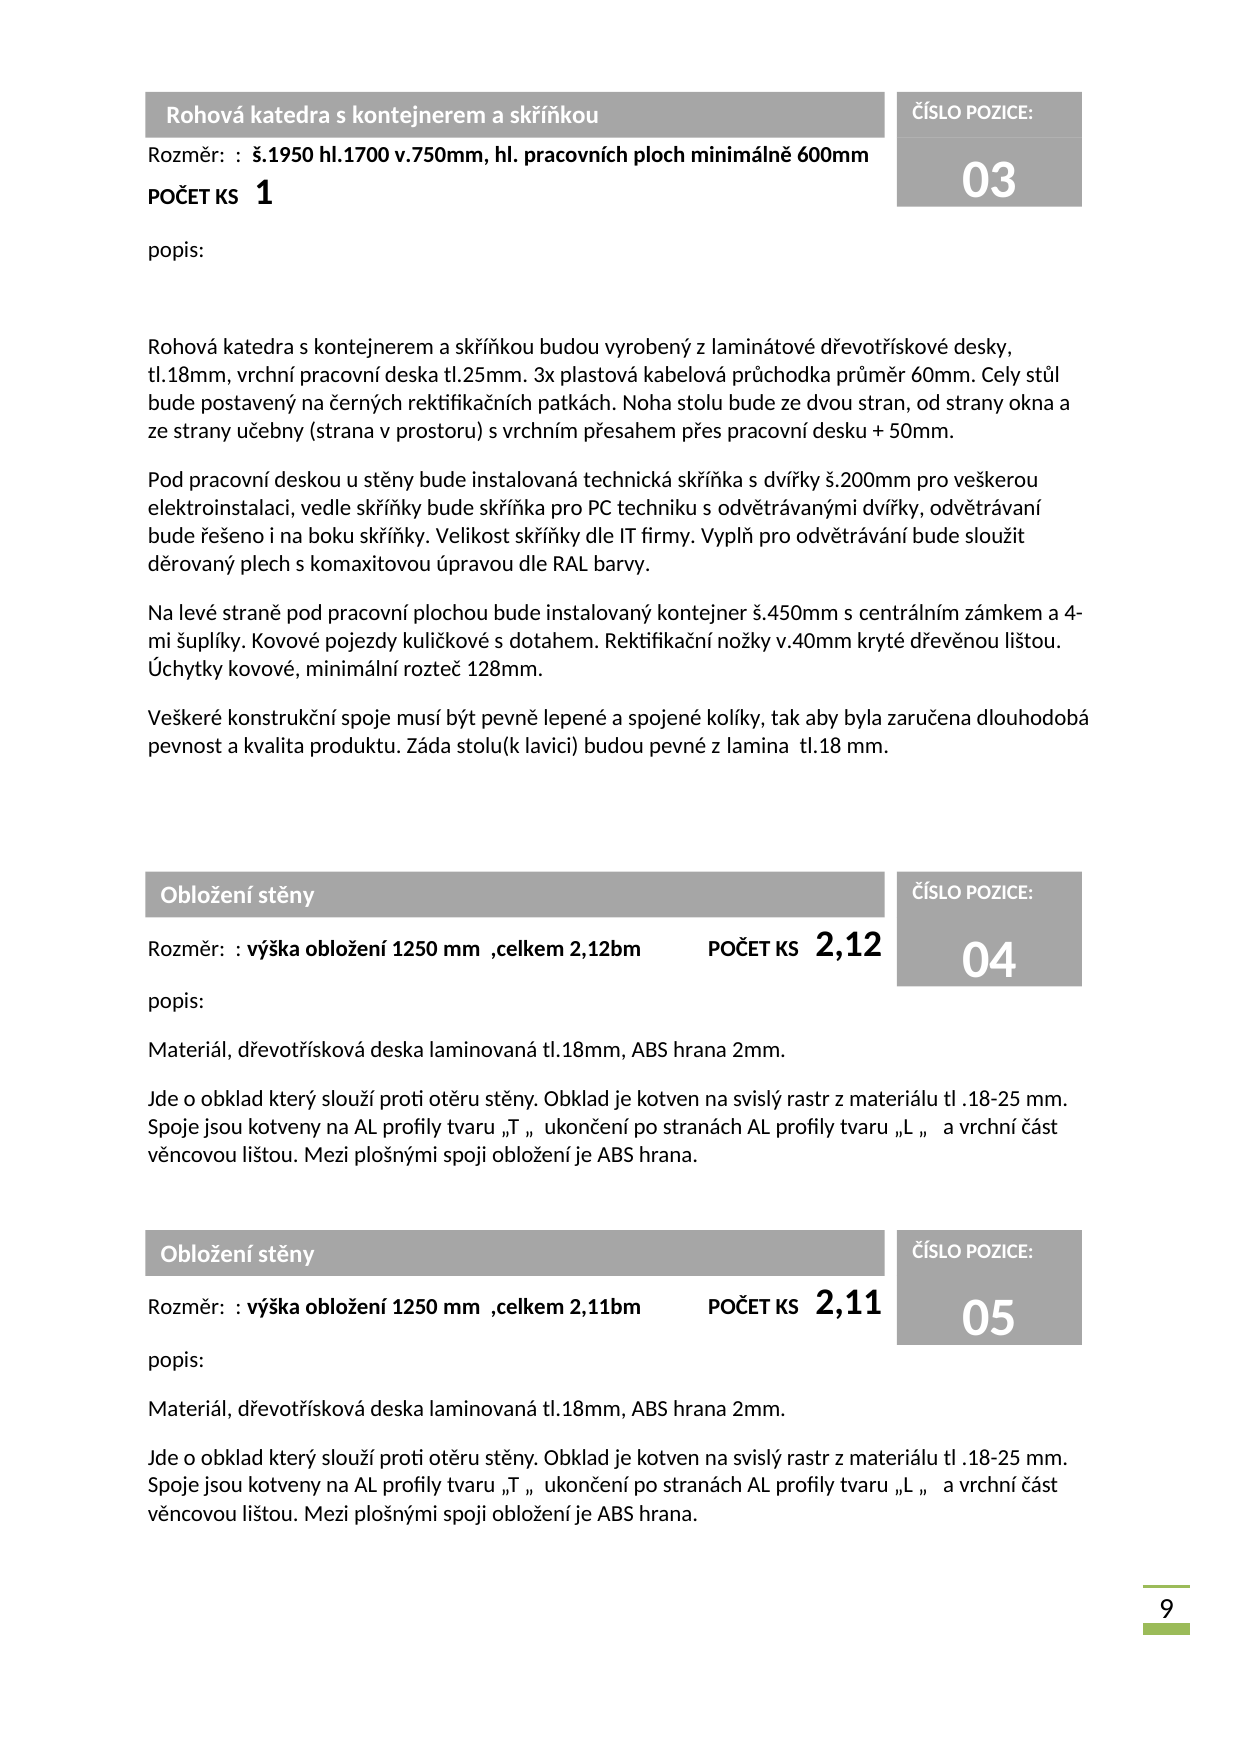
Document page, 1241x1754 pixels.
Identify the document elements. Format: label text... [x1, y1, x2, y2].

text popis: [148, 235, 1092, 263]
text Na levé straně pod pracovní plochou bude instalovaný kontejner š.450mm s centrálním zámkem a 4-mi šuplíky. Kovové pojezdy kuličkové s dotahem. Rektifikační nožky v.40mm kryté dřevěnou lištou. Úchytky kovové, minimální rozteč 128mm. [148, 598, 1092, 682]
text Rozměr: : výška obložení 1250 mm ,celkem 2,12bm POČET KS 2,12 [148, 920, 896, 966]
text popis: [148, 986, 1092, 1014]
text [148, 1443, 1092, 1527]
text Materiál, dřevotřísková deska laminovaná tl.18mm, ABS hrana 2mm. [148, 1035, 1092, 1063]
text Pod pracovní deskou u stěny bude instalovaná technická skříňka s dvířky š.200mm pro veškerou elektroinstalaci, vedle skříňky bude skříňka pro PC techniku s odvětrávanými dvířky, odvětrávaní bude řešeno i na boku skříňky. Velikost skříňky dle IT firmy. Vyplň pro odvětrávání bude sloužit děrovaný plech s komaxitovou úpravou dle RAL barvy. [148, 465, 1092, 577]
text Rozměr: : výška obložení 1250 mm ,celkem 2,11bm POČET KS 2,11 [148, 1278, 896, 1324]
text popis: [148, 1345, 1092, 1373]
text Rohová katedra s kontejnerem a skříňkou budou vyrobený z laminátové dřevotřískové desky, tl.18mm, vrchní pracovní deska tl.25mm. 3x plastová kabelová průchodka průměr 60mm. Cely stůl bude postavený na černých rektifikačních patkách. Noha stolu bude ze dvou stran, od strany okna a ze strany učebny (strana v prostoru) s vrchním přesahem přes pracovní desku + 50mm. [148, 332, 1092, 444]
text Veškeré konstrukční spoje musí být pevně lepené a spojené kolíky, tak aby byla zaručena dlouhodobá pevnost a kvalita produktu. Záda stolu(k lavici) budou pevné z lamina tl.18 mm. [148, 703, 1092, 759]
text Materiál, dřevotřísková deska laminovaná tl.18mm, ABS hrana 2mm. [148, 1394, 1092, 1422]
text Rozměr: : š.1950 hl.1700 v.750mm, hl. pracovních ploch minimálně 600mm POČET KS 1 [148, 140, 1092, 214]
